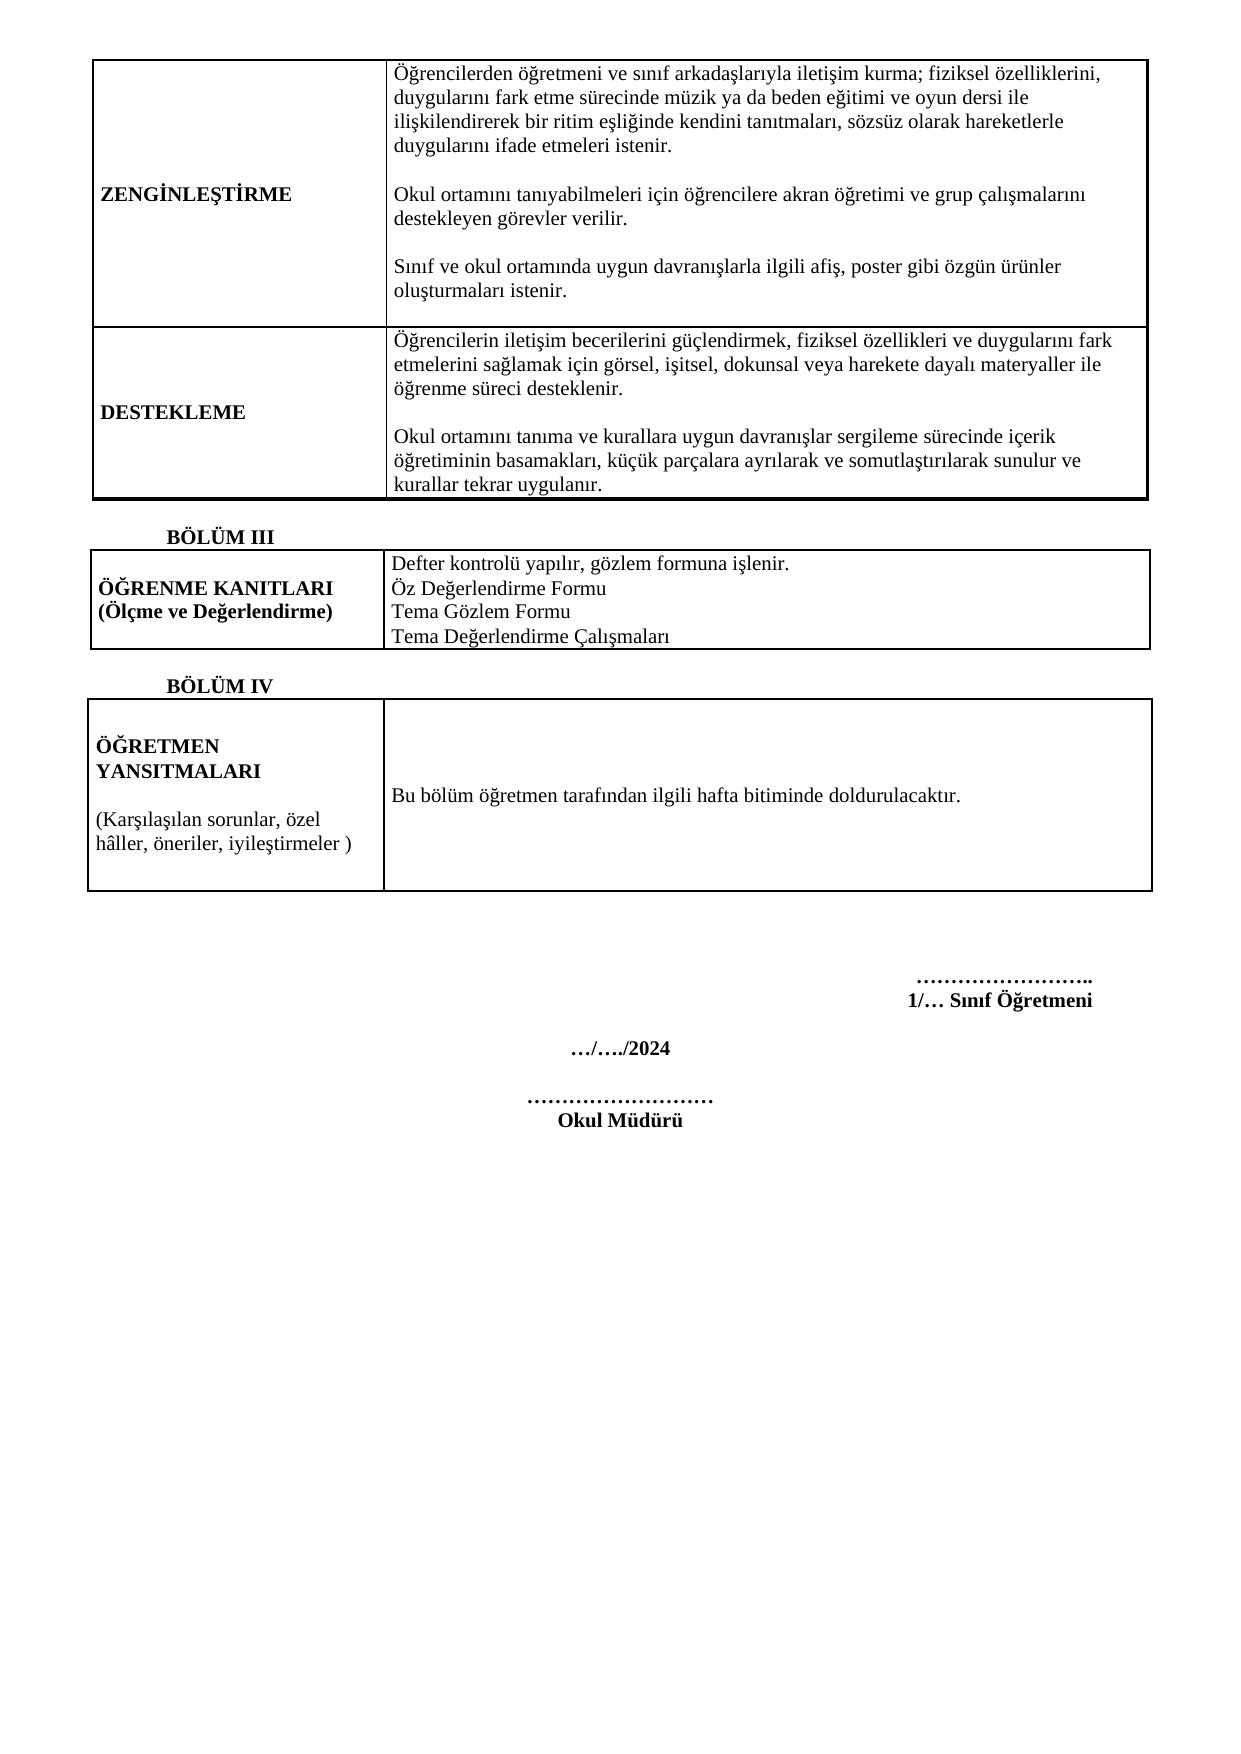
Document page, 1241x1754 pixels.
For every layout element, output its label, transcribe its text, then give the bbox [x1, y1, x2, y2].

table_header Defter kontrolü yapılır, gözlem formuna işlenir. Öz Değerlendirme Formu Tema Gözlem Formu Tema Değerlendirme Çalışmaları [385, 551, 1149, 648]
table_header Bu bölüm öğretmen tarafından ilgili hafta bitiminde doldurulacaktır. [385, 700, 1151, 889]
text Okul Müdürü [148, 1108, 1093, 1132]
table_cell Öğrencilerin iletişim becerilerini güçlendirmek, fiziksel özellikleri ve duygularını fark etmelerini sağlamak için görsel, işitsel, dokunsal veya harekete dayalı materyaller ile öğrenme süreci desteklenir. Okul ortamını tanıma ve kurallara uygun davranışlar sergileme sürecinde içerik öğretiminin basamakları, küçük parçalara ayrılarak ve somutlaştırılarak sunulur ve kurallar tekrar uygulanır. [387, 328, 1146, 496]
text ……………………… [148, 1084, 1093, 1108]
table_cell DESTEKLEME [94, 328, 386, 496]
text …………………….. [148, 964, 1093, 988]
subtitle BÖLÜM IV [148, 674, 1093, 698]
table_cell ZENGİNLEŞTİRME [94, 61, 386, 326]
table_cell Öğrencilerden öğretmeni ve sınıf arkadaşlarıyla iletişim kurma; fiziksel özelliklerini, duygularını fark etme sürecinde müzik ya da beden eğitimi ve oyun dersi ile ilişkilendirerek bir ritim eşliğinde kendini tanıtmaları, sözsüz olarak hareketlerle duygularını ifade etmeleri istenir. Okul ortamını tanıyabilmeleri için öğrencilere akran öğretimi ve grup çalışmalarını destekleyen görevler verilir. Sınıf ve okul ortamında uygun davranışlarla ilgili afiş, poster gibi özgün ürünler oluşturmaları istenir. [387, 61, 1146, 326]
text 1/… Sınıf Öğretmeni [148, 988, 1093, 1012]
table_header ÖĞRETMEN YANSITMALARI (Karşılaşılan sorunlar, özel hâller, öneriler, iyileştirmeler ) [89, 700, 383, 889]
table_header ÖĞRENME KANITLARI (Ölçme ve Değerlendirme) [92, 551, 383, 648]
subtitle BÖLÜM III [148, 525, 1093, 549]
text …/…./2024 [148, 1036, 1093, 1060]
